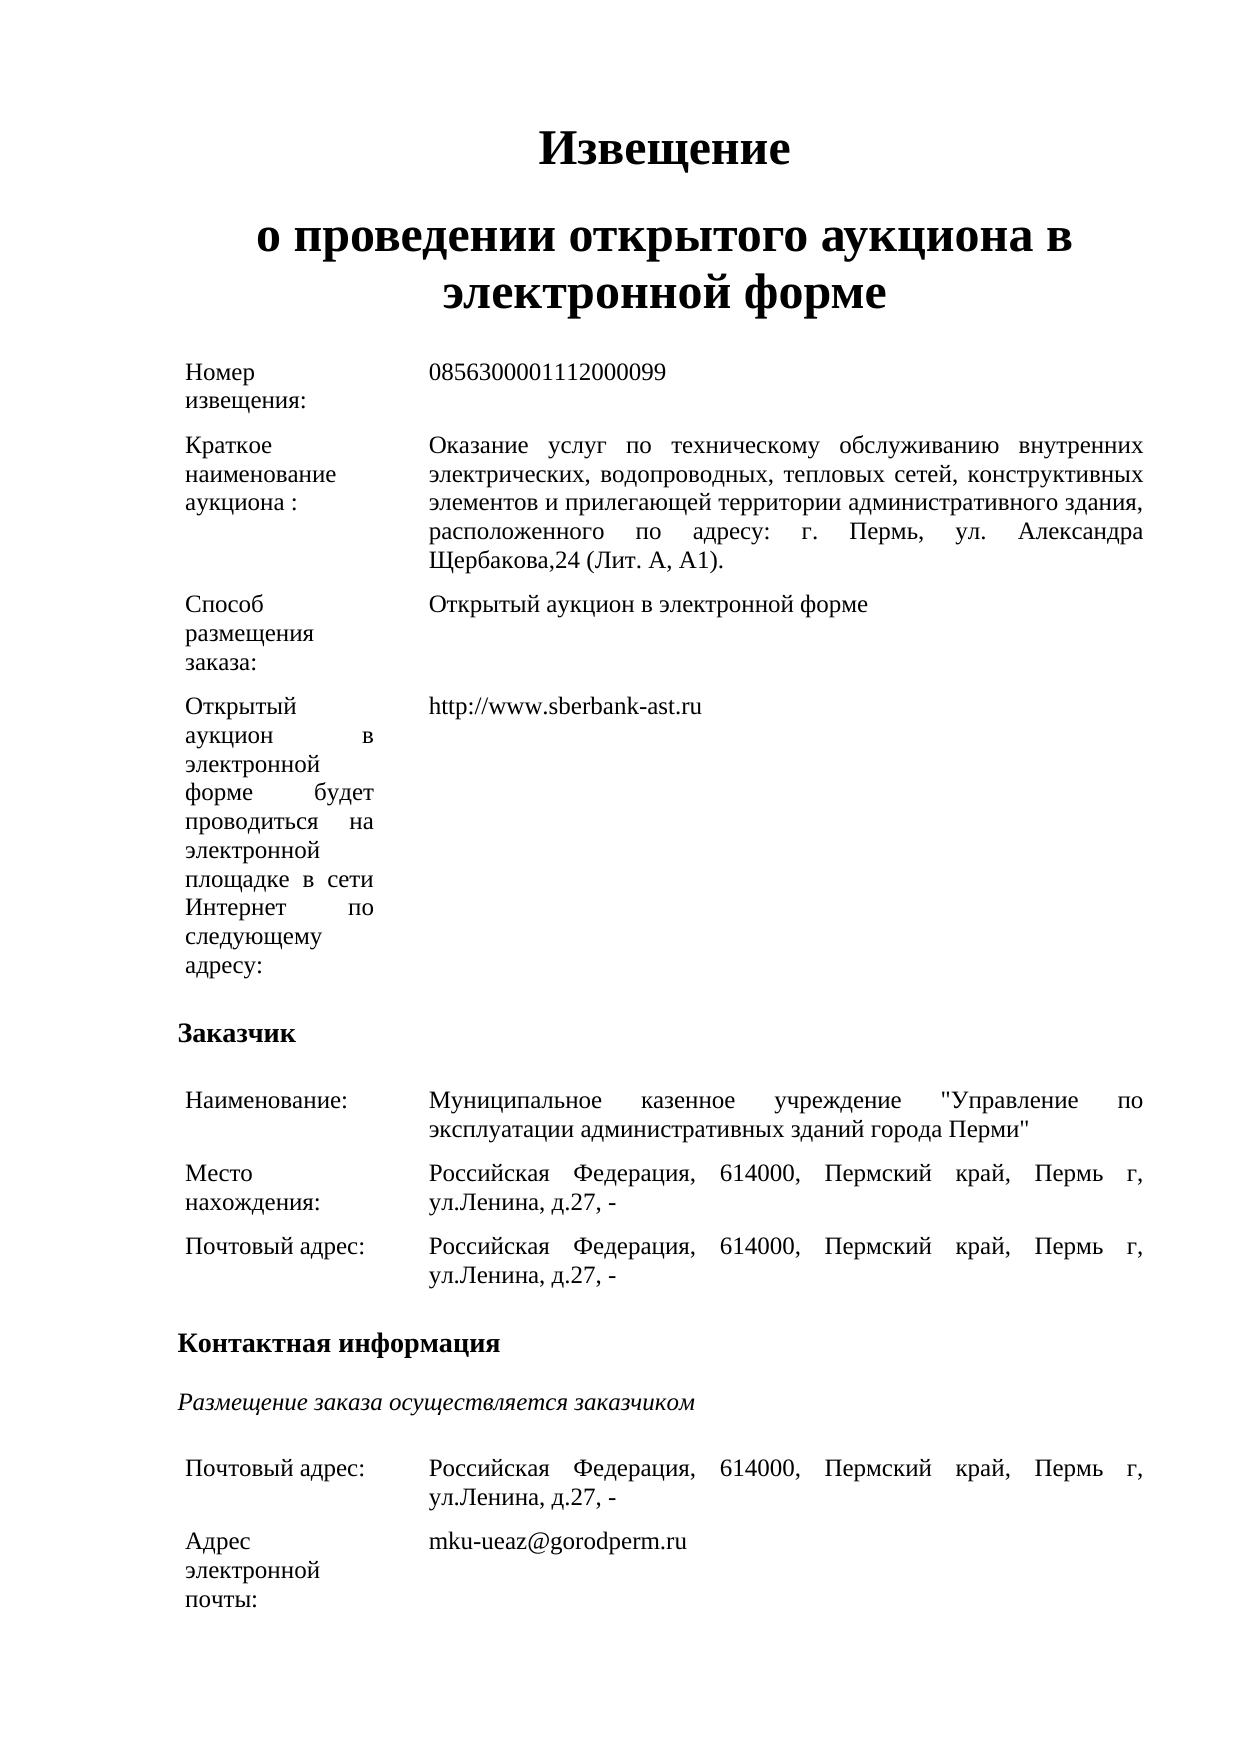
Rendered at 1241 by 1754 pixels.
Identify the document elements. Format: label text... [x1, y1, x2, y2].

text Извещение [177, 118, 1152, 176]
table_cell Оказание услуг по техническому обслуживанию внутренних электрических, водопроводных, тепловых сетей, конструктивных элементов и прилегающей территории административного здания, расположенного по адресу: г. Пермь, ул. Александра Щербакова,24 (Лит. А, А1). [421, 422, 1152, 581]
table_cell Открытый аукцион в электронной форме будет проводиться на электронной площадке в сети Интернет по следующему адресу: [177, 683, 421, 986]
table_header Наименование: [177, 1077, 421, 1150]
table_header 0856300001112000099 [421, 349, 1152, 422]
table_header Муниципальное казенное учреждение "Управление по эксплуатации административных зданий города Перми" [421, 1077, 1152, 1150]
table_cell Адрес электронной почты: [177, 1518, 421, 1620]
table_header Почтовый адрес: [177, 1445, 421, 1518]
table_cell Открытый аукцион в электронной форме [421, 581, 1152, 683]
table_cell Краткое наименование аукциона : [177, 422, 421, 581]
text Заказчик [177, 1016, 1152, 1048]
table_cell Почтовый адрес: [177, 1224, 421, 1297]
text Контактная информация [177, 1326, 1152, 1358]
text Размещение заказа осуществляется заказчиком [177, 1387, 1152, 1416]
table_cell mku-ueaz@gorodperm.ru [421, 1518, 1152, 1620]
table_cell Место нахождения: [177, 1150, 421, 1223]
table_cell Способ размещения заказа: [177, 581, 421, 683]
text о проведении открытого аукциона в электронной форме [177, 205, 1152, 320]
table_header Российская Федерация, 614000, Пермский край, Пермь г, ул.Ленина, д.27, - [421, 1445, 1152, 1518]
table_cell Российская Федерация, 614000, Пермский край, Пермь г, ул.Ленина, д.27, - [421, 1150, 1152, 1223]
table_cell Российская Федерация, 614000, Пермский край, Пермь г, ул.Ленина, д.27, - [421, 1224, 1152, 1297]
table_cell http://www.sberbank-ast.ru [421, 683, 1152, 986]
table_header Номер извещения: [177, 349, 421, 422]
